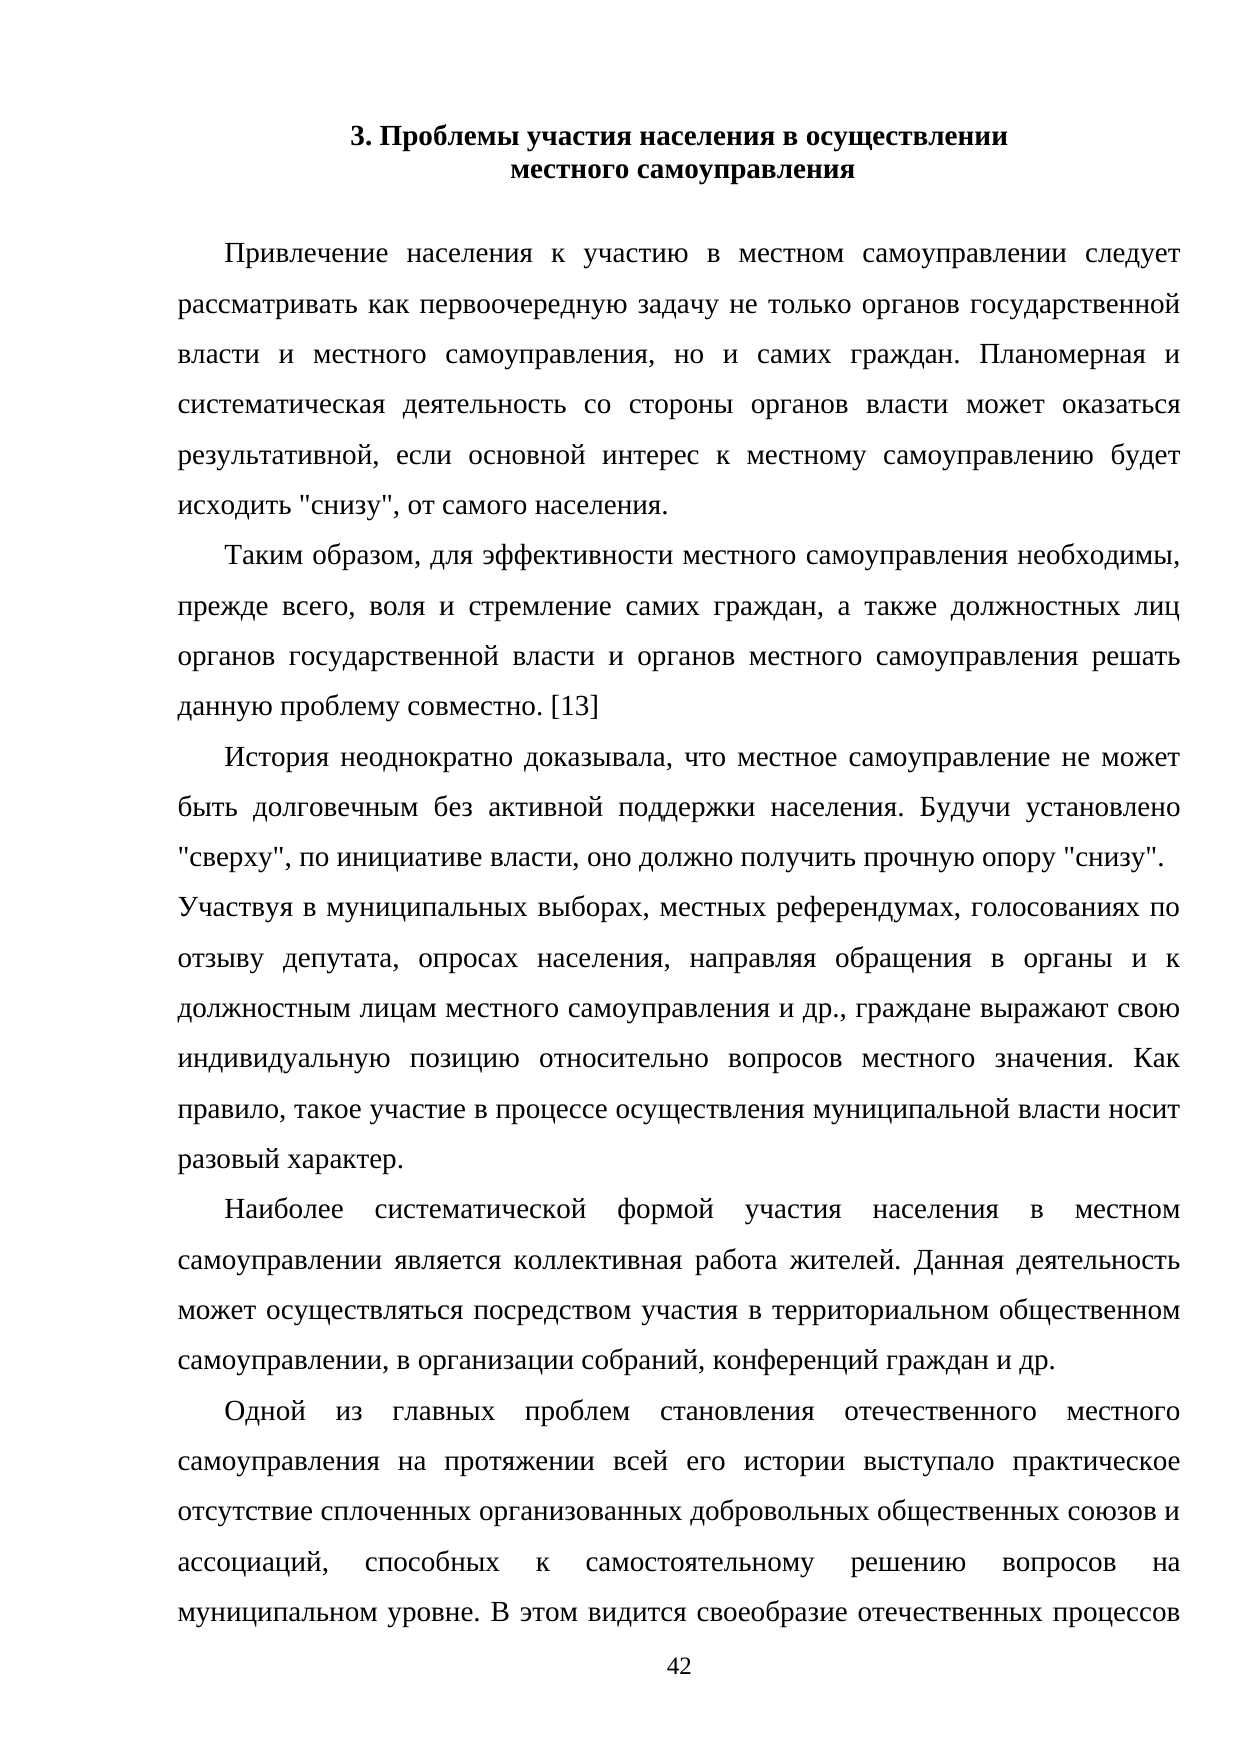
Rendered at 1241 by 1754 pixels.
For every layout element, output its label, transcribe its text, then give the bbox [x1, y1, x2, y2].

text Наиболее систематической формой участия населения в местном самоуправлении является коллективная работа жителей. Данная деятельность может осуществляться посредством участия в территориальном общественном самоуправлении, в организации собраний, конференций граждан и др. [177, 1191, 1181, 1376]
text местного самоуправления [177, 152, 1181, 185]
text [177, 1393, 1181, 1627]
text 3. Проблемы участия населения в осуществлении [177, 118, 1181, 152]
text Участвуя в муниципальных выборах, местных референдумах, голосованиях по отзыву депутата, опросах населения, направляя обращения в органы и к должностным лицам местного самоуправления и др., граждане выражают свою индивидуальную позицию относительно вопросов местного значения. Как правило, такое участие в процессе осуществления муниципальной власти носит разовый характер. [177, 889, 1181, 1175]
text Таким образом, для эффективности местного самоуправления необходимы, прежде всего, воля и стремление самих граждан, а также должностных лиц органов государственной власти и органов местного самоуправления решать данную проблему совместно. [13] [177, 537, 1181, 722]
text История неоднократно доказывала, что местное самоуправление не может быть долговечным без активной поддержки населения. Будучи установлено "сверху", по инициативе власти, оно должно получить прочную опору "снизу". [177, 739, 1181, 873]
text Привлечение населения к участию в местном самоуправлении следует рассматривать как первоочередную задачу не только органов государственной власти и местного самоуправления, но и самих граждан. Планомерная и систематическая деятельность со стороны органов власти может оказаться результативной, если основной интерес к местному самоуправлению будет исходить "снизу", от самого населения. [177, 236, 1181, 521]
